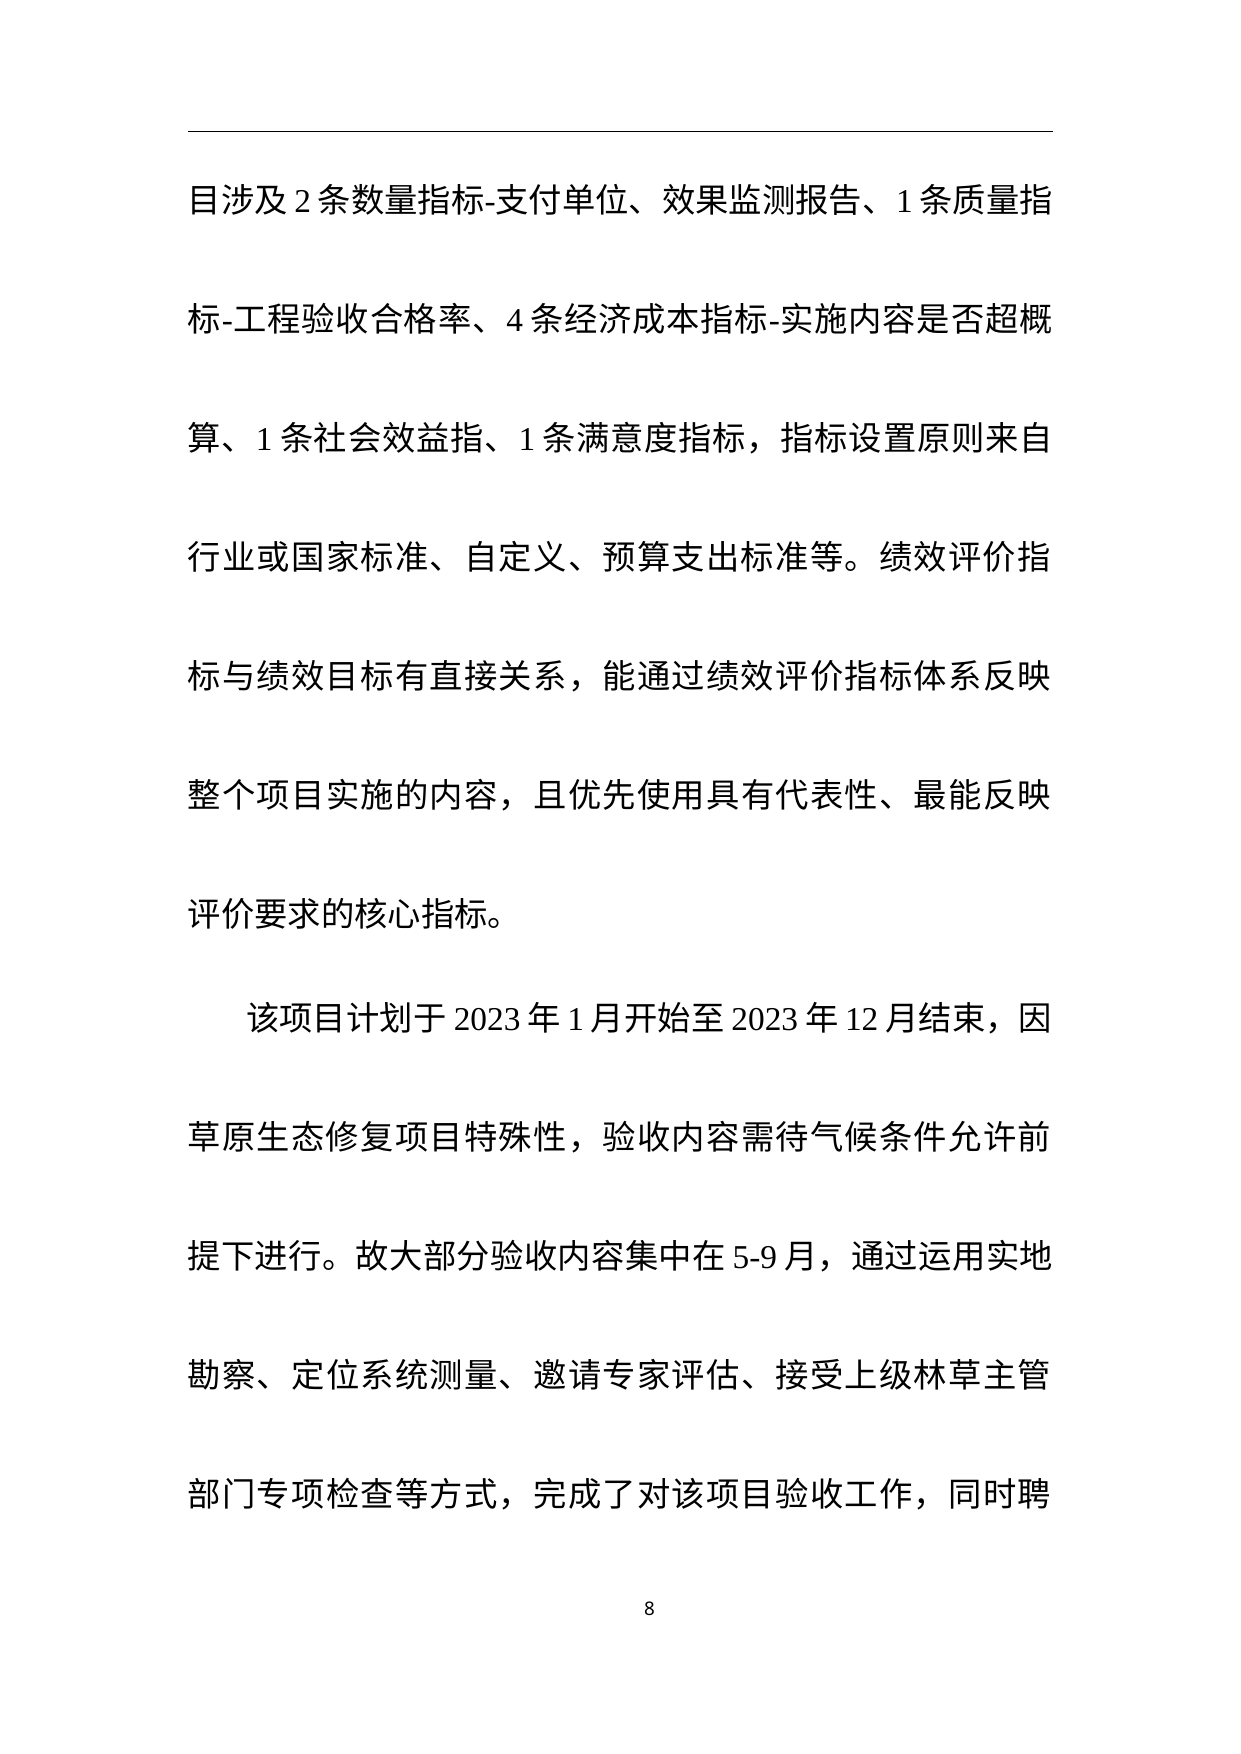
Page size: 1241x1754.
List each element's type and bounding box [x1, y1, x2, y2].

text [187, 158, 1053, 952]
text [187, 976, 1053, 1532]
